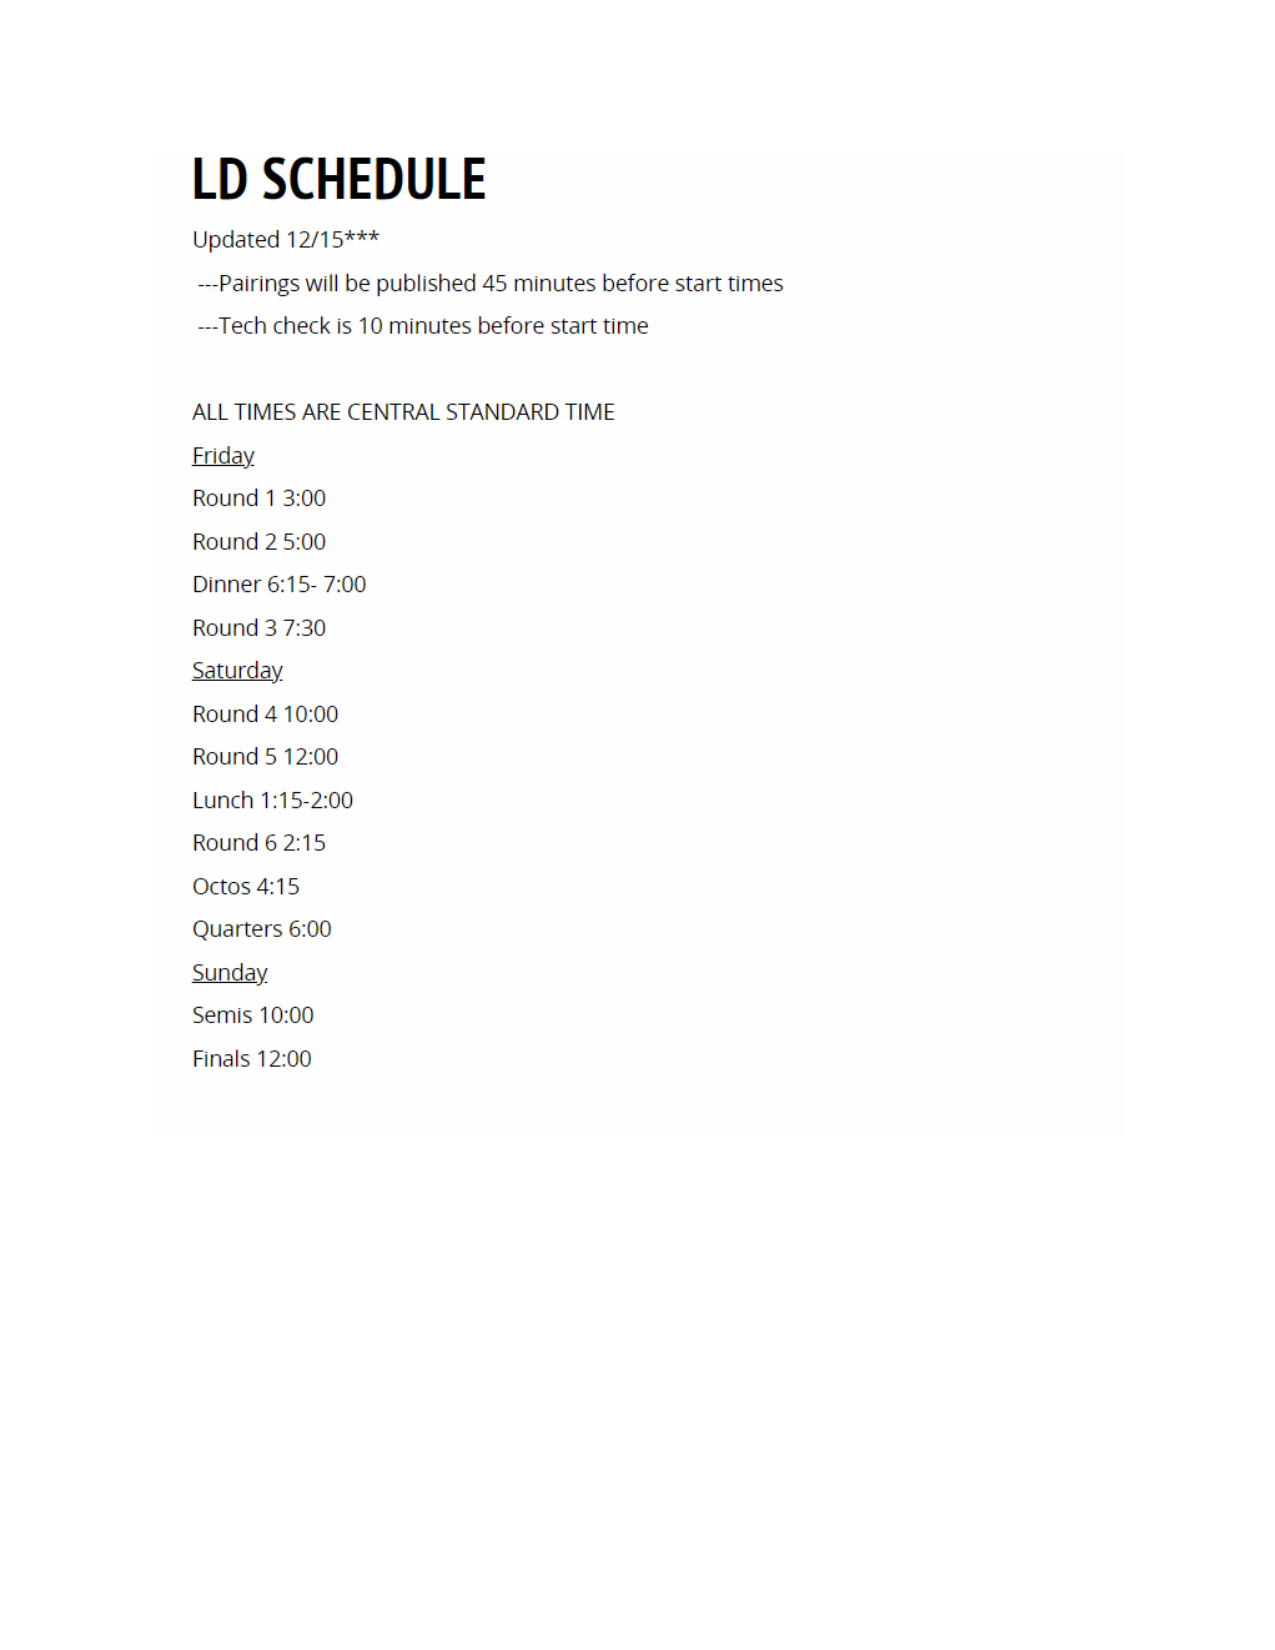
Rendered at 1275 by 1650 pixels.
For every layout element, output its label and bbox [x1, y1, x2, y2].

picture [150, 150, 1125, 1138]
